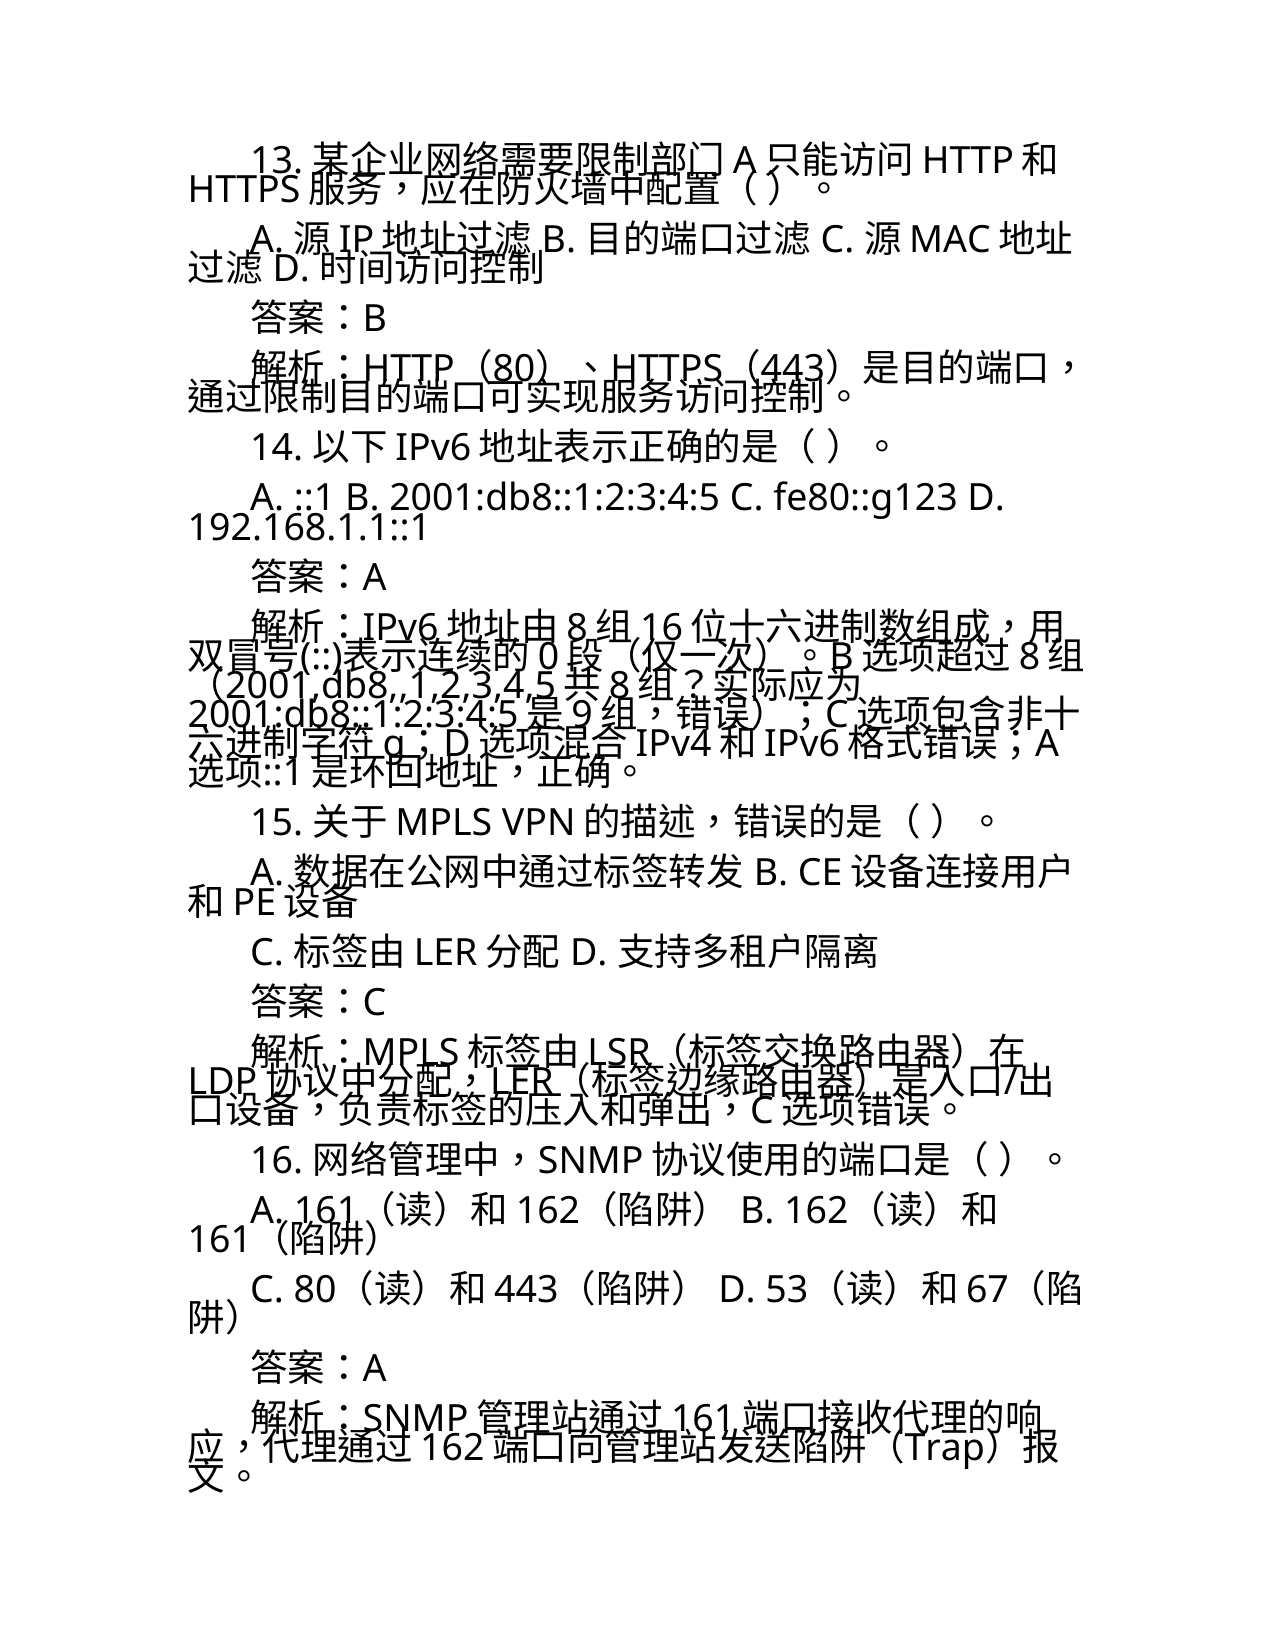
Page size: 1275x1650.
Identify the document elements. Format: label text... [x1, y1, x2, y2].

text 解析：MPLS标签由LSR（标签交换路由器）在LDP协议中分配，LER（标签边缘路由器）是入口/出口设备，负责标签的压入和弹出，C选项错误。 [187, 1042, 1087, 1129]
text 答案：A [187, 1358, 1087, 1387]
text 解析：IPv6地址由8组16位十六进制数组成，用双冒号(::)表示连续的0段（仅一次）。B选项超过8组（2001,db8,,1,2,3,4,5共8组？实际应为2001:db8::1:2:3:4:5是9组，错误）；C选项包含非十六进制字符g；D选项混合IPv4和IPv6格式错误；A选项::1是环回地址，正确。 [187, 617, 1087, 792]
text 15. 关于MPLS VPN的描述，错误的是（ ）。 [187, 812, 1087, 842]
text A. 数据在公网中通过标签转发 B. CE设备连接用户和PE设备 [187, 862, 1087, 921]
text 13. 某企业网络需要限制部门A只能访问HTTP和HTTPS服务，应在防火墙中配置（ ）。 [187, 150, 1087, 208]
text C. 标签由LER分配 D. 支持多租户隔离 [187, 942, 1087, 971]
text 答案：B [187, 308, 1087, 337]
text A. 161（读）和162（陷阱） B. 162（读）和161（陷阱） [187, 1200, 1087, 1258]
text 答案：A [187, 567, 1087, 596]
text 解析：HTTP（80）、HTTPS（443）是目的端口，通过限制目的端口可实现服务访问控制。 [187, 358, 1087, 417]
text 解析：SNMP管理站通过161端口接收代理的响应，代理通过162端口向管理站发送陷阱（Trap）报文。 [187, 1408, 1087, 1496]
text A. ::1 B. 2001:db8::1:2:3:4:5 C. fe80::g123 D. 192.168.1.1::1 [187, 487, 1087, 546]
text A. 源IP地址过滤 B. 目的端口过滤 C. 源MAC地址过滤 D. 时间访问控制 [187, 229, 1087, 287]
text 14. 以下IPv6地址表示正确的是（ ）。 [187, 437, 1087, 467]
text C. 80（读）和443（陷阱） D. 53（读）和67（陷阱） [187, 1279, 1087, 1337]
text 答案：C [187, 992, 1087, 1021]
text 16. 网络管理中，SNMP协议使用的端口是（ ）。 [187, 1150, 1087, 1179]
